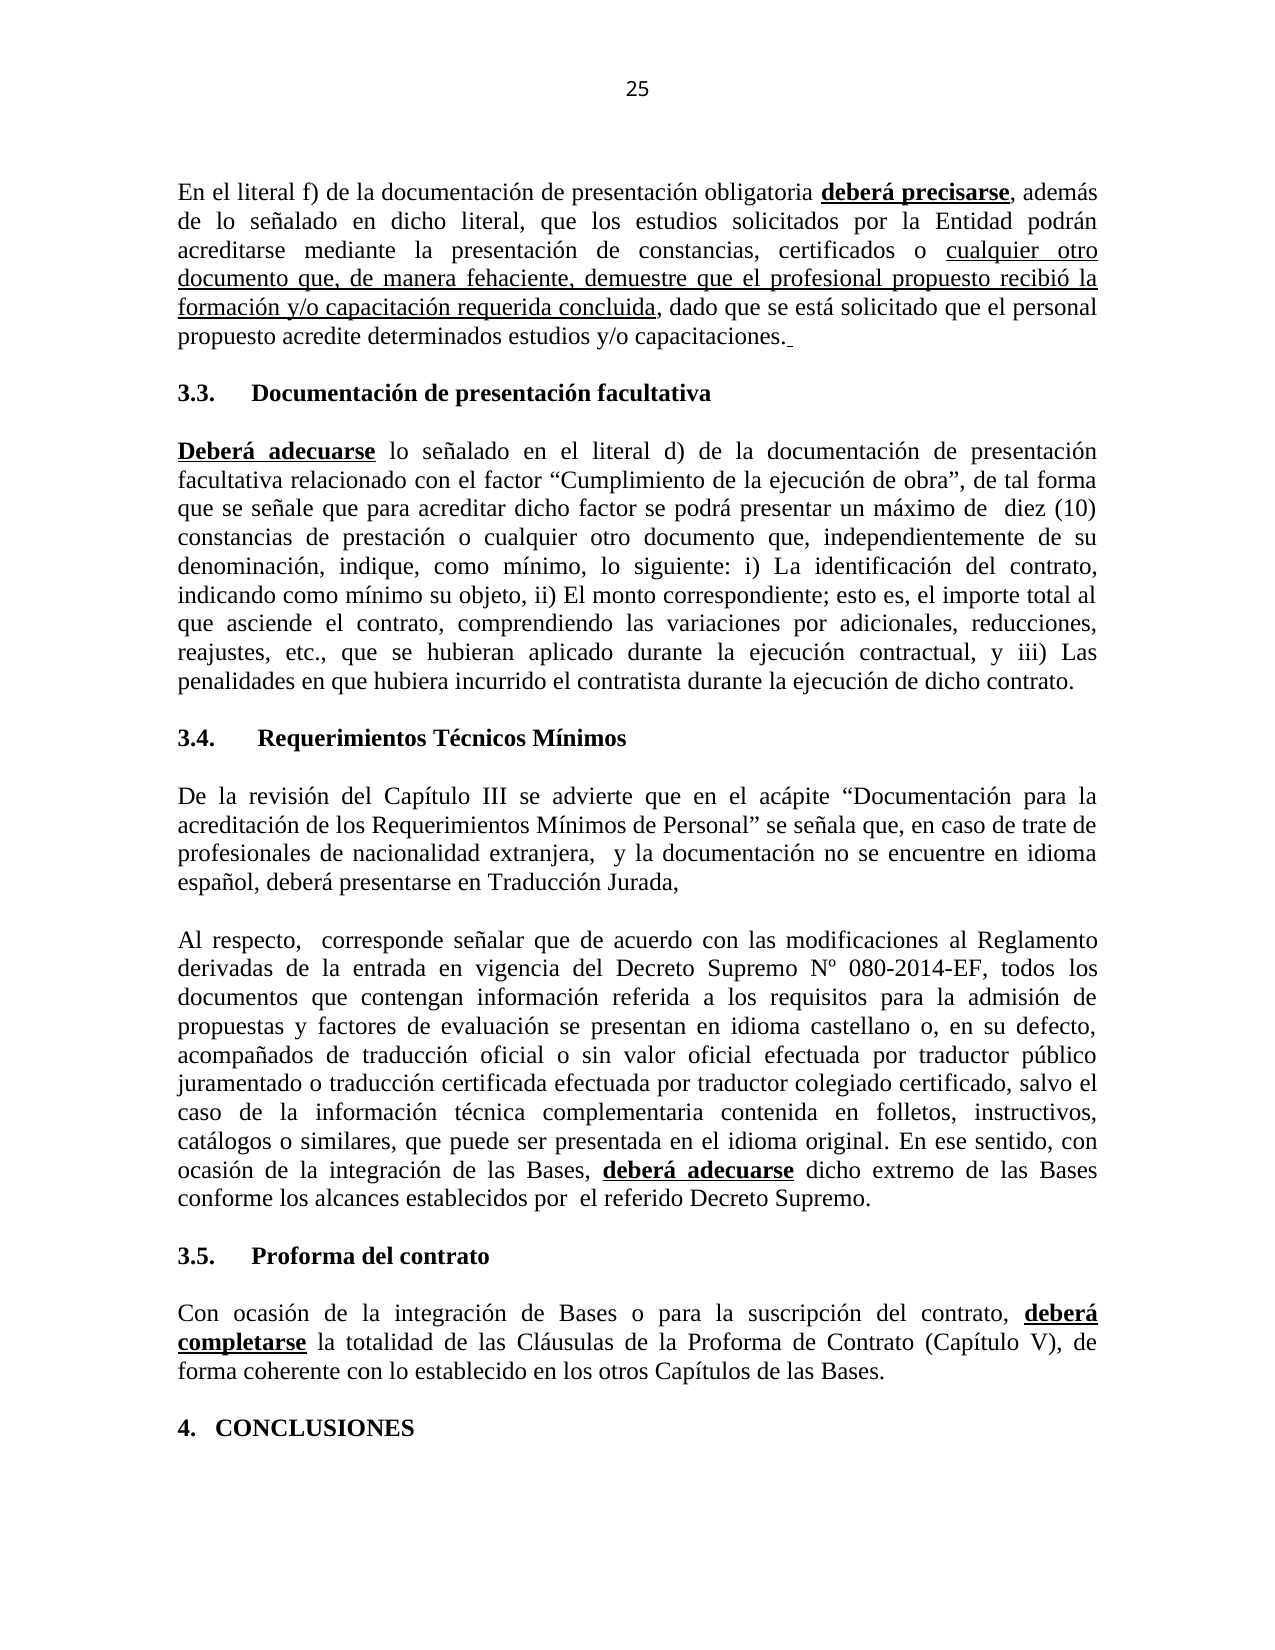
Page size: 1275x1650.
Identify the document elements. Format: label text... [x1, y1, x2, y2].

text En el literal f) de la documentación de presentación obligatoria deberá precisarse, además de lo señalado en dicho literal, que los estudios solicitados por la Entidad podrán acreditarse mediante la presentación de constancias, certificados o cualquier otro documento que, de manera fehaciente, demuestre que el profesional propuesto recibió la formación y/o capacitación requerida concluida, dado que se está solicitado que el personal propuesto acredite determinados estudios y/o capacitaciones. [177, 177, 1098, 288]
text Deberá adecuarse lo señalado en el literal d) de la documentación de presentación facultativa relacionado con el factor “Cumplimiento de la ejecución de obra”, de tal forma que se señale que para acreditar dicho factor se podrá presentar un máximo de diez (10) constancias de prestación o cualquier otro documento que, independientemente de su denominación, indique, como mínimo, lo siguiente: i) La identificación del contrato, indicando como mínimo su objeto, ii) El monto correspondiente; esto es, el importe total al que asciende el contrato, comprendiendo las variaciones por adicionales, reducciones, reajustes, etc., que se hubieran aplicado durante la ejecución contractual, y iii) Las penalidades en que hubiera incurrido el contratista durante la ejecución de dicho contrato. [177, 436, 1098, 695]
list CONCLUSIONES [177, 1413, 1098, 1442]
list Requerimientos Técnicos Mínimos [177, 723, 1098, 752]
list Proforma del contrato [177, 1241, 1098, 1270]
text En el literal f) de la documentación de presentación obligatoria deberá precisarse, además de lo señalado en dicho literal, que los estudios solicitados por la Entidad podrán acreditarse mediante la presentación de constancias, certificados o cualquier otro documento que, de manera fehaciente, demuestre que el profesional propuesto recibió la formación y/o capacitación requerida concluida, dado que se está solicitado que el personal propuesto acredite determinados estudios y/o capacitaciones. [177, 289, 1098, 350]
text Con ocasión de la integración de Bases o para la suscripción del contrato, deberá completarse la totalidad de las Cláusulas de la Proforma de Contrato (Capítulo V), de forma coherente con lo establecido en los otros Capítulos de las Bases. [177, 1298, 1098, 1385]
text Al respecto, corresponde señalar que de acuerdo con las modificaciones al Reglamento derivadas de la entrada en vigencia del Decreto Supremo Nº 080-2014-EF, todos los documentos que contengan información referida a los requisitos para la admisión de propuestas y factores de evaluación se presentan en idioma castellano o, en su defecto, acompañados de traducción oficial o sin valor oficial efectuada por traductor público juramentado o traducción certificada efectuada por traductor colegiado certificado, salvo el caso de la información técnica complementaria contenida en folletos, instructivos, catálogos o similares, que puede ser presentada en el idioma original. En ese sentido, con ocasión de la integración de las Bases, deberá adecuarse dicho extremo de las Bases conforme los alcances establecidos por el referido Decreto Supremo. [177, 925, 1098, 1212]
text De la revisión del Capítulo III se advierte que en el acápite “Documentación para la acreditación de los Requerimientos Mínimos de Personal” se señala que, en caso de trate de profesionales de nacionalidad extranjera, y la documentación no se encuentre en idioma español, deberá presentarse en Traducción Jurada, [177, 781, 1098, 896]
list Documentación de presentación facultativa [177, 378, 1098, 407]
